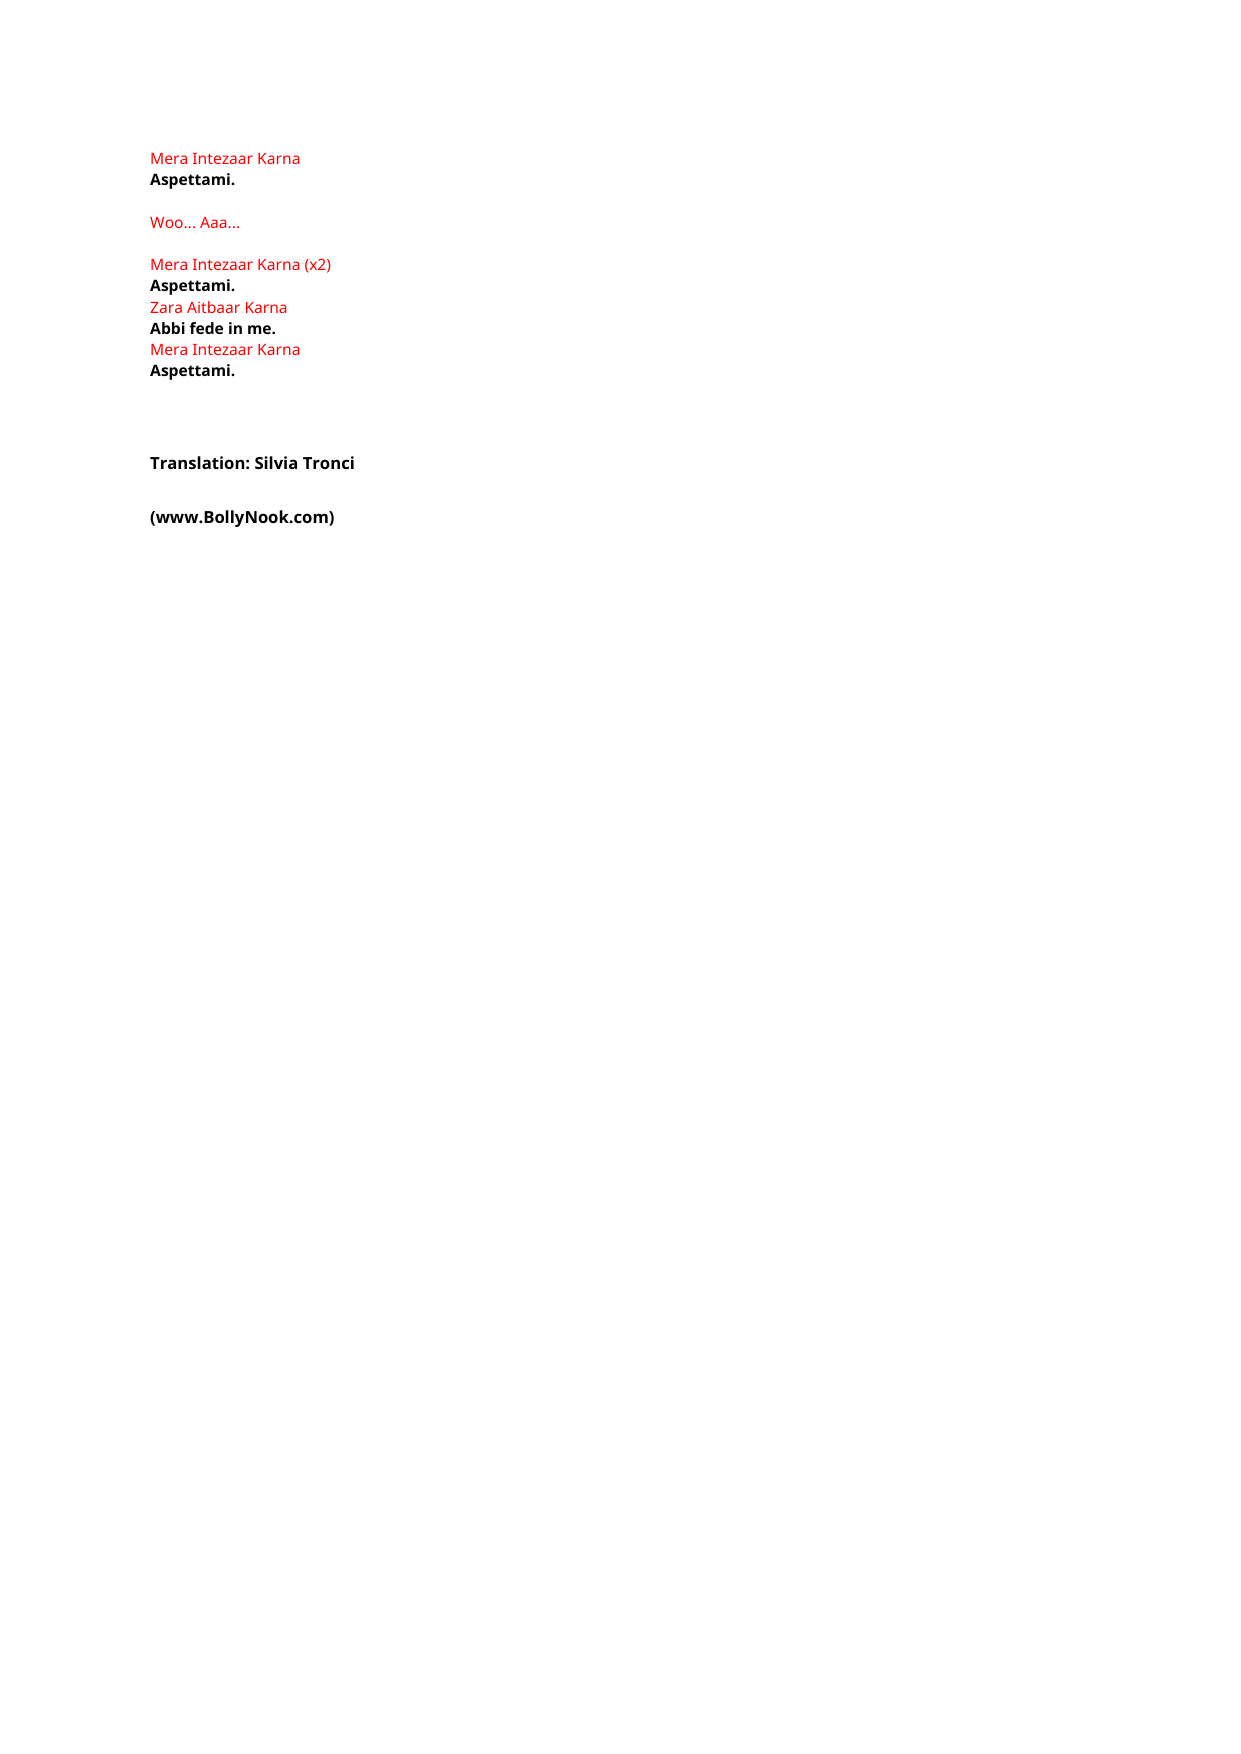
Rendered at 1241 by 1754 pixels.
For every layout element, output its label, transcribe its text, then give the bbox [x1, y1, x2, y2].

text (www.BollyNook.com) [150, 505, 1090, 528]
text Translation: Silvia Tronci [150, 452, 1090, 474]
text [150, 148, 1090, 381]
